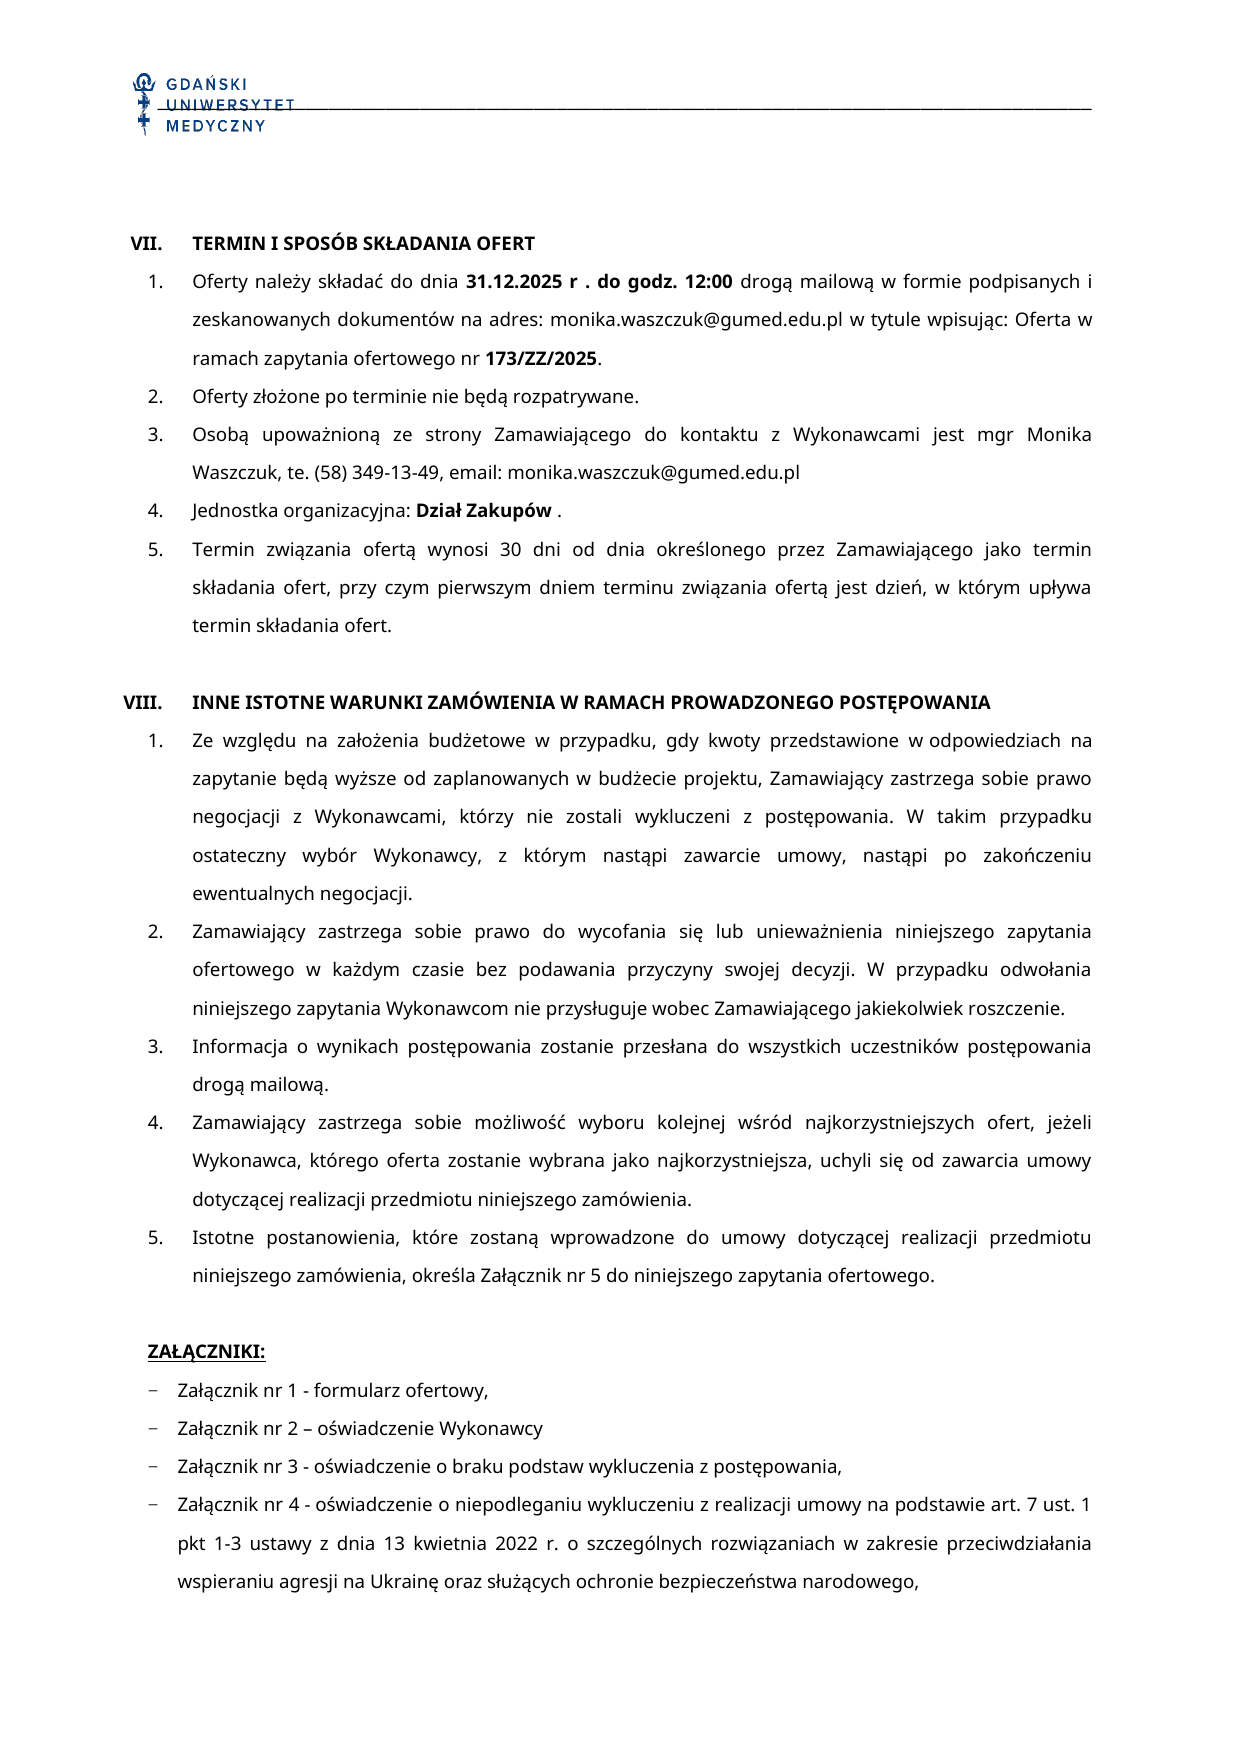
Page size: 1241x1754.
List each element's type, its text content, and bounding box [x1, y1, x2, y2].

list Załącznik nr 1 - formularz ofertowy, [148, 1377, 1093, 1403]
list TERMIN I SPOSÓB SKŁADANIA OFERT [162, 230, 1093, 256]
list Załącznik nr 2 – oświadczenie Wykonawcy [148, 1415, 1093, 1441]
list Oferty złożone po terminie nie będą rozpatrywane. [148, 383, 1093, 409]
list Termin związania ofertą wynosi 30 dni od dnia określonego przez Zamawiającego jako termin składania ofert, przy czym pierwszym dniem terminu związania ofertą jest dzień, w którym upływa termin składania ofert. [148, 536, 1093, 638]
list Załącznik nr 3 - oświadczenie o braku podstaw wykluczenia z postępowania, [148, 1453, 1093, 1479]
list Zamawiający zastrzega sobie możliwość wyboru kolejnej wśród najkorzystniejszych ofert, jeżeli Wykonawca, którego oferta zostanie wybrana jako najkorzystniejsza, uchyli się od zawarcia umowy dotyczącej realizacji przedmiotu niniejszego zamówienia. [148, 1109, 1093, 1211]
list Ze względu na założenia budżetowe w przypadku, gdy kwoty przedstawione w odpowiedziach na zapytanie będą wyższe od zaplanowanych w budżecie projektu, Zamawiający zastrzega sobie prawo negocjacji z Wykonawcami, którzy nie zostali wykluczeni z postępowania. W takim przypadku ostateczny wybór Wykonawcy, z którym nastąpi zawarcie umowy, nastąpi po zakończeniu ewentualnych negocjacji. [148, 727, 1093, 906]
list Jednostka organizacyjna: Dział Zakupów . [148, 498, 1093, 523]
list Informacja o wynikach postępowania zostanie przesłana do wszystkich uczestników postępowania drogą mailową. [148, 1033, 1093, 1097]
list INNE ISTOTNE WARUNKI ZAMÓWIENIA W RAMACH PROWADZONEGO POSTĘPOWANIA [162, 689, 1093, 714]
list Zamawiający zastrzega sobie prawo do wycofania się lub unieważnienia niniejszego zapytania ofertowego w każdym czasie bez podawania przyczyny swojej decyzji. W przypadku odwołania niniejszego zapytania Wykonawcom nie przysługuje wobec Zamawiającego jakiekolwiek roszczenie. [148, 918, 1093, 1020]
list Załącznik nr 4 - oświadczenie o niepodleganiu wykluczeniu z realizacji umowy na podstawie art. 7 ust. 1 pkt 1-3 ustawy z dnia 13 kwietnia 2022 r. o szczególnych rozwiązaniach w zakresie przeciwdziałania wspieraniu agresji na Ukrainę oraz służących ochronie bezpieczeństwa narodowego, [148, 1492, 1093, 1594]
picture [132, 73, 294, 138]
list Oferty należy składać do dnia 31.12.2025 r . do godz. 12:00 drogą mailową w formie podpisanych i zeskanowanych dokumentów na adres: monika.waszczuk@gumed.edu.pl w tytule wpisując: Oferta w ramach zapytania ofertowego nr 173/ZZ/2025. [148, 268, 1093, 370]
list Osobą upoważnioną ze strony Zamawiającego do kontaktu z Wykonawcami jest mgr Monika Waszczuk, te. (58) 349-13-49, email: monika.waszczuk@gumed.edu.pl [148, 421, 1093, 485]
text ZAŁĄCZNIKI: [148, 1339, 1093, 1364]
list Istotne postanowienia, które zostaną wprowadzone do umowy dotyczącej realizacji przedmiotu niniejszego zamówienia, określa Załącznik nr 5 do niniejszego zapytania ofertowego. [148, 1224, 1093, 1288]
